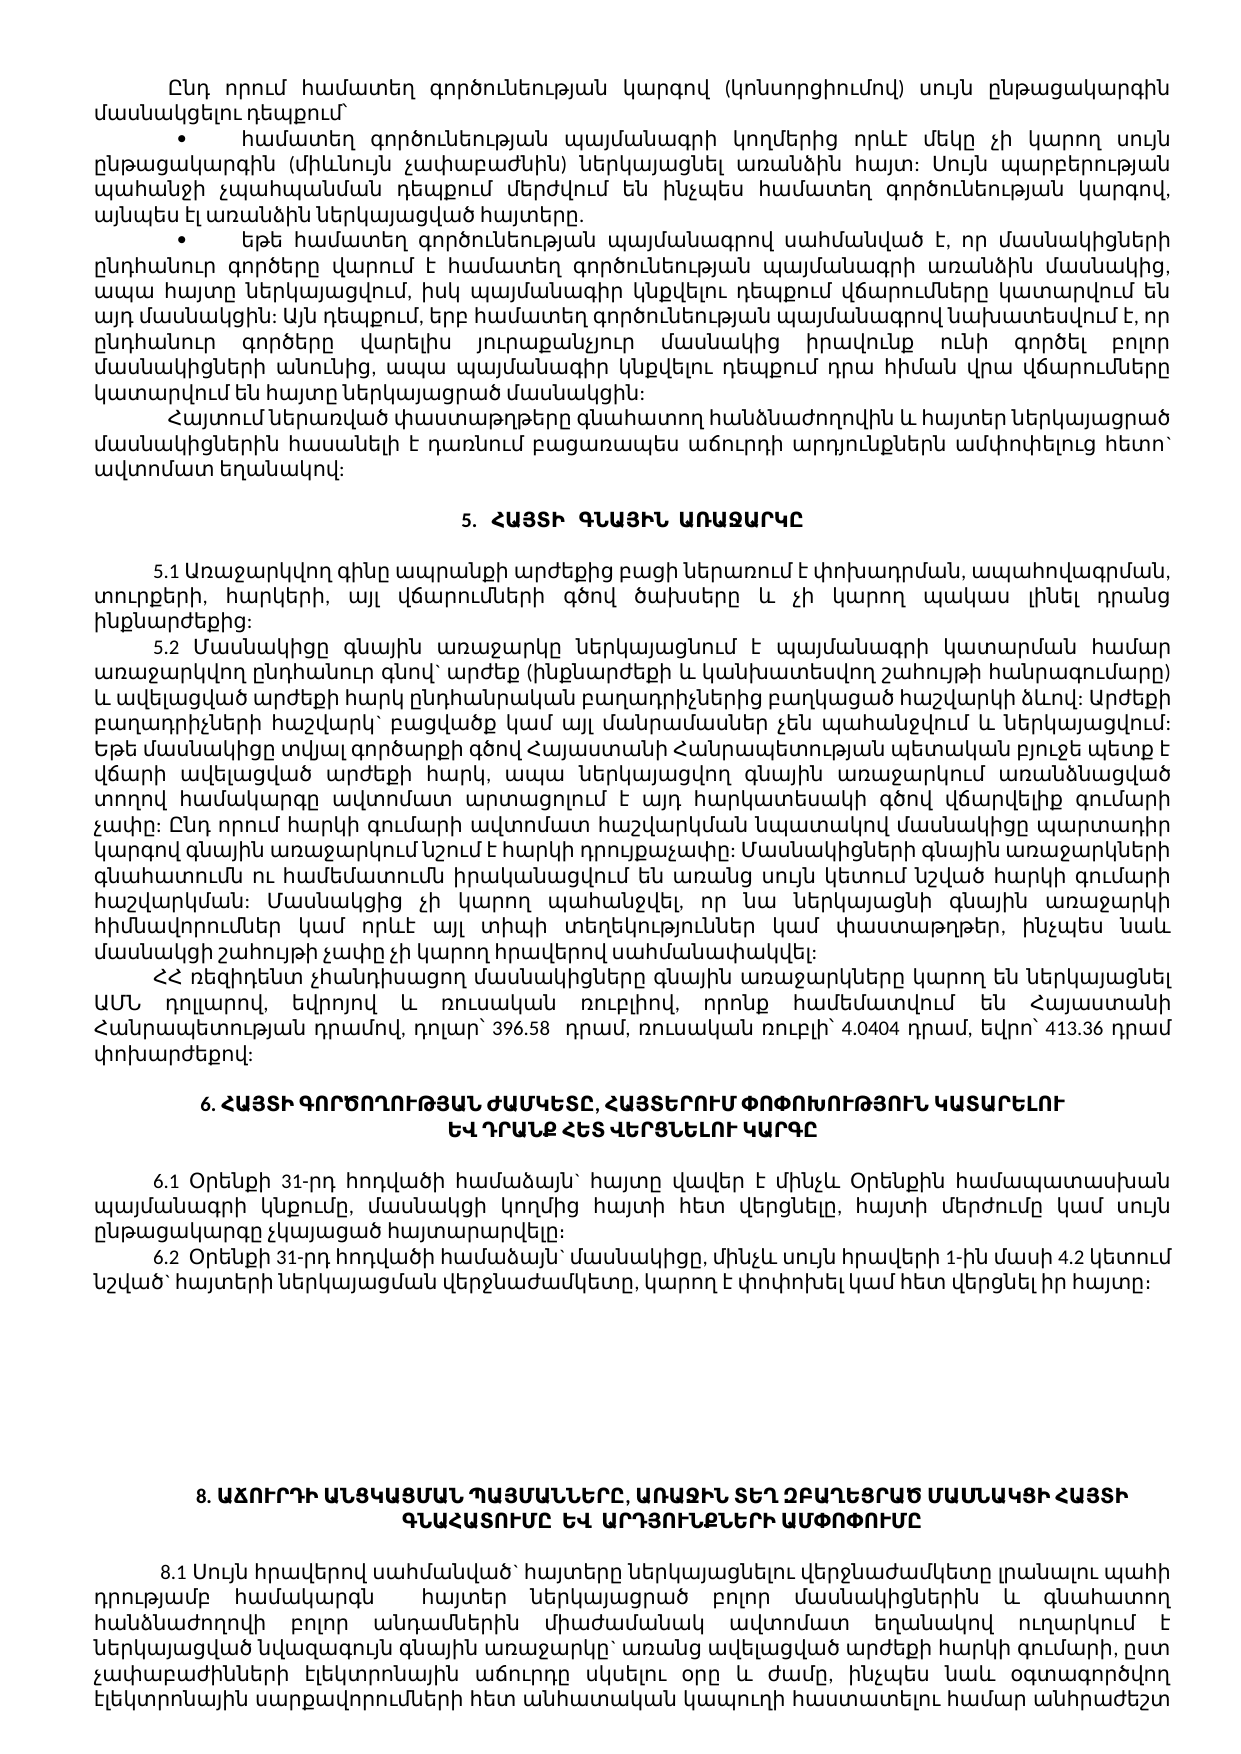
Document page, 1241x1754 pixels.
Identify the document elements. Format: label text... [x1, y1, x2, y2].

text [94, 1559, 1171, 1712]
text ՀՀ ռեզիդենտ չհանդիսացող մասնակիցները գնային առաջարկները կարող են ներկայացնել ԱՄՆ դոլլարով, եվրոյով և ռուսական ռուբլիով, որոնք համեմատվում են Հայաստանի Հանրապետության դրամով, դոլար՝ 396.58 դրամ, ռուսական ռուբլի՝ 4.0404 դրամ, եվրո՝ 413.36 դրամ փոխարժեքով: [94, 964, 1171, 1066]
text 5.2 Մասնակիցը գնային առաջարկը ներկայացնում է պայմանագրի կատարման համար առաջարկվող ընդհանուր գնով` արժեք (ինքնարժեքի և կանխատեսվող շահույթի հանրագումարը) և ավելացված արժեքի հարկ ընդհանրական բաղադրիչներից բաղկացած հաշվարկի ձևով: Արժեքի բաղադրիչների հաշվարկ` բացվածք կամ այլ մանրամասներ չեն պահանջվում և ներկայացվում: Եթե մասնակիցը տվյալ գործարքի գծով Հայաստանի Հանրապետության պետական բյուջե պետք է վճարի ավելացված արժեքի հարկ, ապա ներկայացվող գնային առաջարկում առանձնացված տողով համակարգը ավտոմատ արտացոլում է այդ հարկատեսակի գծով վճարվելիք գումարի չափը: Ընդ որում հարկի գումարի ավտոմատ հաշվարկման նպատակով մասնակիցը պարտադիր կարգով գնային առաջարկում նշում է հարկի դրույքաչափը: Մասնակիցների գնային առաջարկների գնահատումն ու համեմատումն իրականացվում են առանց սույն կետում նշված հարկի գումարի հաշվարկման: Մասնակցից չի կարող պահանջվել, որ նա ներկայացնի գնային առաջարկի հիմնավորումներ կամ որևէ այլ տիպի տեղեկություններ կամ փաստաթղթեր, ինչպես նաև մասնակցի շահույթի չափը չի կարող հրավերով սահմանափակվել: [94, 634, 1171, 964]
text 6.1 Օրենքի 31-րդ հոդվածի համաձայն` հայտը վավեր է մինչև Օրենքին համապատասխան պայմանագրի կնքումը, մասնակցի կողմից հայտի հետ վերցնելը, հայտի մերժումը կամ սույն ընթացակարգը չկայացած հայտարարվելը։ [94, 1168, 1171, 1244]
text ԳՆԱՀԱՏՈՒՄԸ ԵՎ ԱՐԴՅՈՒՆՔՆԵՐԻ ԱՄՓՈՓՈՒՄԸ [94, 1508, 1171, 1534]
text 5.1 Առաջարկվող գինը ապրանքի արժեքից բացի ներառում է փոխադրման, ապահովագրման, տուրքերի, հարկերի, այլ վճարումների գծով ծախսերը և չի կարող պակաս լինել դրանց ինքնարժեքից: [94, 558, 1171, 634]
text 8. ԱՃՈՒՐԴԻ ԱՆՑԿԱՑՄԱՆ ՊԱՅՄԱՆՆԵՐԸ, ԱՌԱՋԻՆ ՏԵՂ ԶԲԱՂԵՑՐԱԾ ՄԱՍՆԱԿՑԻ ՀԱՅՏԻ [94, 1483, 1171, 1508]
text ԵՎ ԴՐԱՆՔ ՀԵՏ ՎԵՐՑՆԵԼՈՒ ԿԱՐԳԸ [94, 1117, 1171, 1142]
list եթե համատեղ գործունեության պայմանագրով սահմանված է, որ մասնակիցների ընդհանուր գործերը վարում է համատեղ գործունեության պայմանագրի առանձին մասնակից, ապա հայտը ներկայացվում, իսկ պայմանագիր կնքվելու դեպքում վճարումները կատարվում են այդ մասնակցին: Այն դեպքում, երբ համատեղ գործունեության պայմանագրով նախատեսվում է, որ ընդհանուր գործերը վարելիս յուրաքանչյուր մասնակից իրավունք ունի գործել բոլոր մասնակիցների անունից, ապա պայմանագիր կնքվելու դեպքում դրա հիման վրա վճարումները կատարվում են հայտը ներկայացրած մասնակցին: [94, 227, 1171, 405]
text 6.2 Օրենքի 31-րդ հոդվածի համաձայն` մասնակիցը, մինչև սույն հրավերի 1-ին մասի 4.2 կետում նշված` հայտերի ներկայացման վերջնաժամկետը, կարող է փոփոխել կամ հետ վերցնել իր հայտը։ [94, 1244, 1171, 1295]
text 5. ՀԱՅՏԻ ԳՆԱՅԻՆ ԱՌԱՋԱՐԿԸ [94, 507, 1171, 532]
text 6. ՀԱՅՏԻ ԳՈՐԾՈՂՈՒԹՅԱՆ ԺԱՄԿԵՏԸ, ՀԱՅՏԵՐՈՒՄ ՓՈՓՈԽՈՒԹՅՈՒՆ ԿԱՏԱՐԵԼՈՒ [94, 1092, 1171, 1117]
text Հայտում ներառված փաստաթղթերը գնահատող հանձնաժողովին և հայտեր ներկայացրած մասնակիցներին հասանելի է դառնում բացառապես աճուրդի արդյունքներն ամփոփելուց հետո` ավտոմատ եղանակով: [94, 405, 1171, 482]
list համատեղ գործունեության պայմանագրի կողմերից որևէ մեկը չի կարող սույն ընթացակարգին (միևնույն չափաբաժնին) ներկայացնել առանձին հայտ: Սույն պարբերության պահանջի չպահպանման դեպքում մերժվում են ինչպես համատեղ գործունեության կարգով, այնպես էլ առանձին ներկայացված հայտերը. [94, 126, 1171, 227]
text Ընդ որում համատեղ գործունեության կարգով (կոնսորցիումով) սույն ընթացակարգին մասնակցելու դեպքում՝ [94, 75, 1171, 126]
